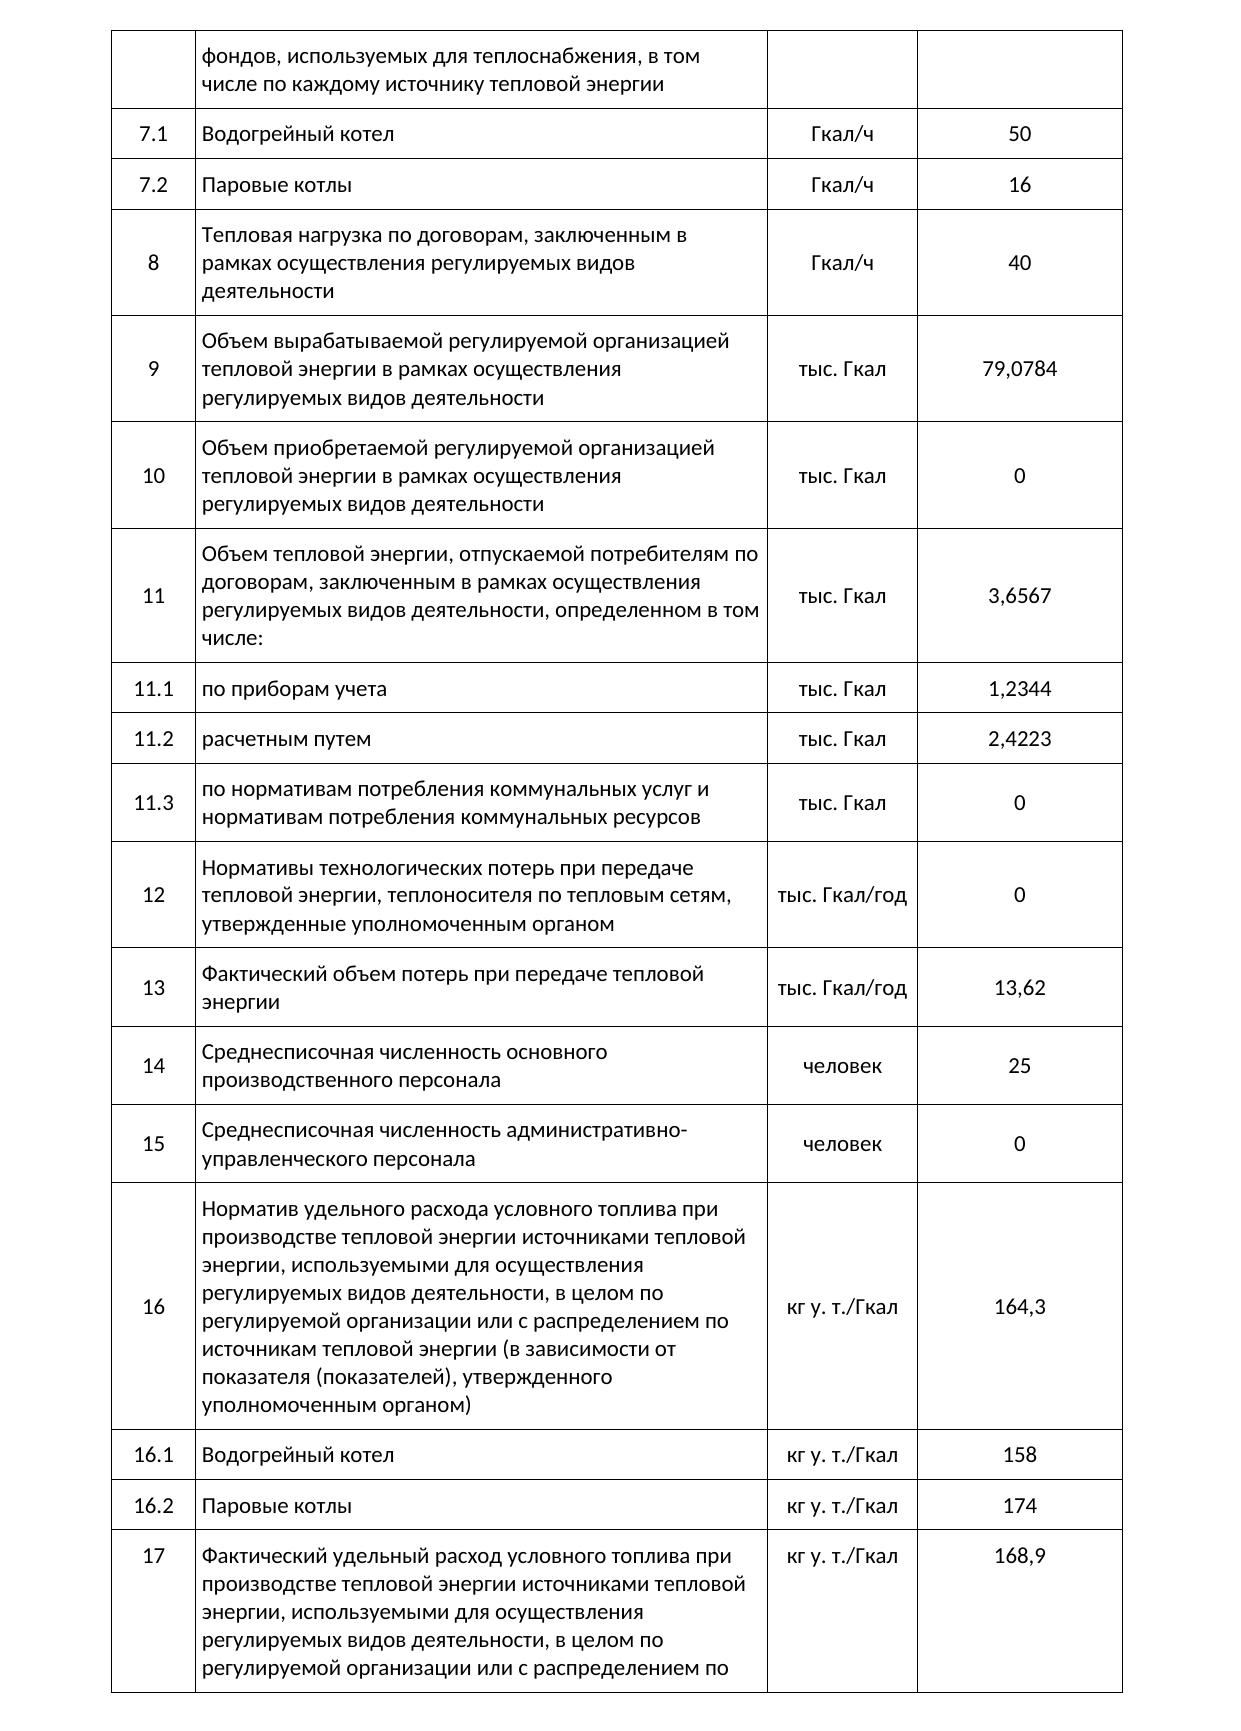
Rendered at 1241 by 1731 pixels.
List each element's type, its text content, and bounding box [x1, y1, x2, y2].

table_cell кг у. т./Гкал [768, 1183, 917, 1429]
table_cell Норматив удельного расхода условного топлива при производстве тепловой энергии источниками тепловой энергии, используемыми для осуществления регулируемых видов деятельности, в целом по регулируемой организации или с распределением по источникам тепловой энергии (в зависимости от показателя (показателей), утвержденного уполномоченным органом) [196, 1183, 767, 1429]
table_cell 0 [918, 842, 1122, 947]
table_cell тыс. Гкал [768, 713, 917, 763]
table_cell 16.1 [112, 1430, 195, 1479]
table_cell 11.1 [112, 663, 195, 712]
table_cell 174 [918, 1480, 1122, 1529]
table_cell 0 [918, 1105, 1122, 1182]
table_cell кг у. т./Гкал [768, 1530, 917, 1692]
table_cell по приборам учета [196, 663, 767, 712]
table_cell 0 [918, 764, 1122, 841]
table_cell 79,0784 [918, 316, 1122, 421]
table_cell 13,62 [918, 948, 1122, 1026]
table_cell 1,2344 [918, 663, 1122, 712]
table_cell 12 [112, 842, 195, 947]
table_cell 0 [918, 422, 1122, 528]
table_cell 2,4223 [918, 713, 1122, 763]
table_cell 40 [918, 210, 1122, 315]
table_cell по нормативам потребления коммунальных услуг и нормативам потребления коммунальных ресурсов [196, 764, 767, 841]
table_cell тыс. Гкал [768, 422, 917, 528]
table_cell 11 [112, 529, 195, 662]
table_cell Водогрейный котел [196, 109, 767, 158]
table_cell Гкал/ч [768, 210, 917, 315]
table_cell Среднесписочная численность административно-управленческого персонала [196, 1105, 767, 1182]
table_cell Гкал/ч [768, 159, 917, 208]
table_cell Паровые котлы [196, 1480, 767, 1529]
table_cell 16 [112, 1183, 195, 1429]
table_cell кг у. т./Гкал [768, 1430, 917, 1479]
table_cell 158 [918, 1430, 1122, 1479]
table_cell 7.2 [112, 159, 195, 208]
table_cell кг у. т./Гкал [768, 1480, 917, 1529]
table_cell 10 [112, 422, 195, 528]
table_cell Среднесписочная численность основного производственного персонала [196, 1027, 767, 1104]
table_cell тыс. Гкал [768, 529, 917, 662]
table_cell 16 [918, 159, 1122, 208]
table_cell расчетным путем [196, 713, 767, 763]
table_cell Водогрейный котел [196, 1430, 767, 1479]
table_cell Фактический объем потерь при передаче тепловой энергии [196, 948, 767, 1026]
table_cell 168,9 [918, 1530, 1122, 1692]
table_cell Нормативы технологических потерь при передаче тепловой энергии, теплоносителя по тепловым сетям, утвержденные уполномоченным органом [196, 842, 767, 947]
table_cell Объем приобретаемой регулируемой организацией тепловой энергии в рамках осуществления регулируемых видов деятельности [196, 422, 767, 528]
table_cell 13 [112, 948, 195, 1026]
table_cell 8 [112, 210, 195, 315]
table_cell 15 [112, 1105, 195, 1182]
table_cell Тепловая нагрузка по договорам, заключенным в рамках осуществления регулируемых видов деятельности [196, 210, 767, 315]
table_cell Паровые котлы [196, 159, 767, 208]
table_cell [196, 1530, 767, 1692]
table_cell 14 [112, 1027, 195, 1104]
table_cell 16.2 [112, 1480, 195, 1529]
table_cell тыс. Гкал [768, 663, 917, 712]
table_cell тыс. Гкал/год [768, 842, 917, 947]
table_cell 17 [112, 1530, 195, 1692]
table_cell человек [768, 1105, 917, 1182]
table_cell 11.2 [112, 713, 195, 763]
table_cell Объем вырабатываемой регулируемой организацией тепловой энергии в рамках осуществления регулируемых видов деятельности [196, 316, 767, 421]
table_cell 3,6567 [918, 529, 1122, 662]
table_cell тыс. Гкал [768, 316, 917, 421]
table_cell 11.3 [112, 764, 195, 841]
table_cell тыс. Гкал/год [768, 948, 917, 1026]
table_cell тыс. Гкал [768, 764, 917, 841]
table_cell 9 [112, 316, 195, 421]
table_cell Гкал/ч [768, 109, 917, 158]
table_cell 164,3 [918, 1183, 1122, 1429]
table_cell 50 [918, 109, 1122, 158]
table_cell Объем тепловой энергии, отпускаемой потребителям по договорам, заключенным в рамках осуществления регулируемых видов деятельности, определенном в том числе: [196, 529, 767, 662]
table_cell 25 [918, 1027, 1122, 1104]
table_cell 7.1 [112, 109, 195, 158]
table_cell человек [768, 1027, 917, 1104]
